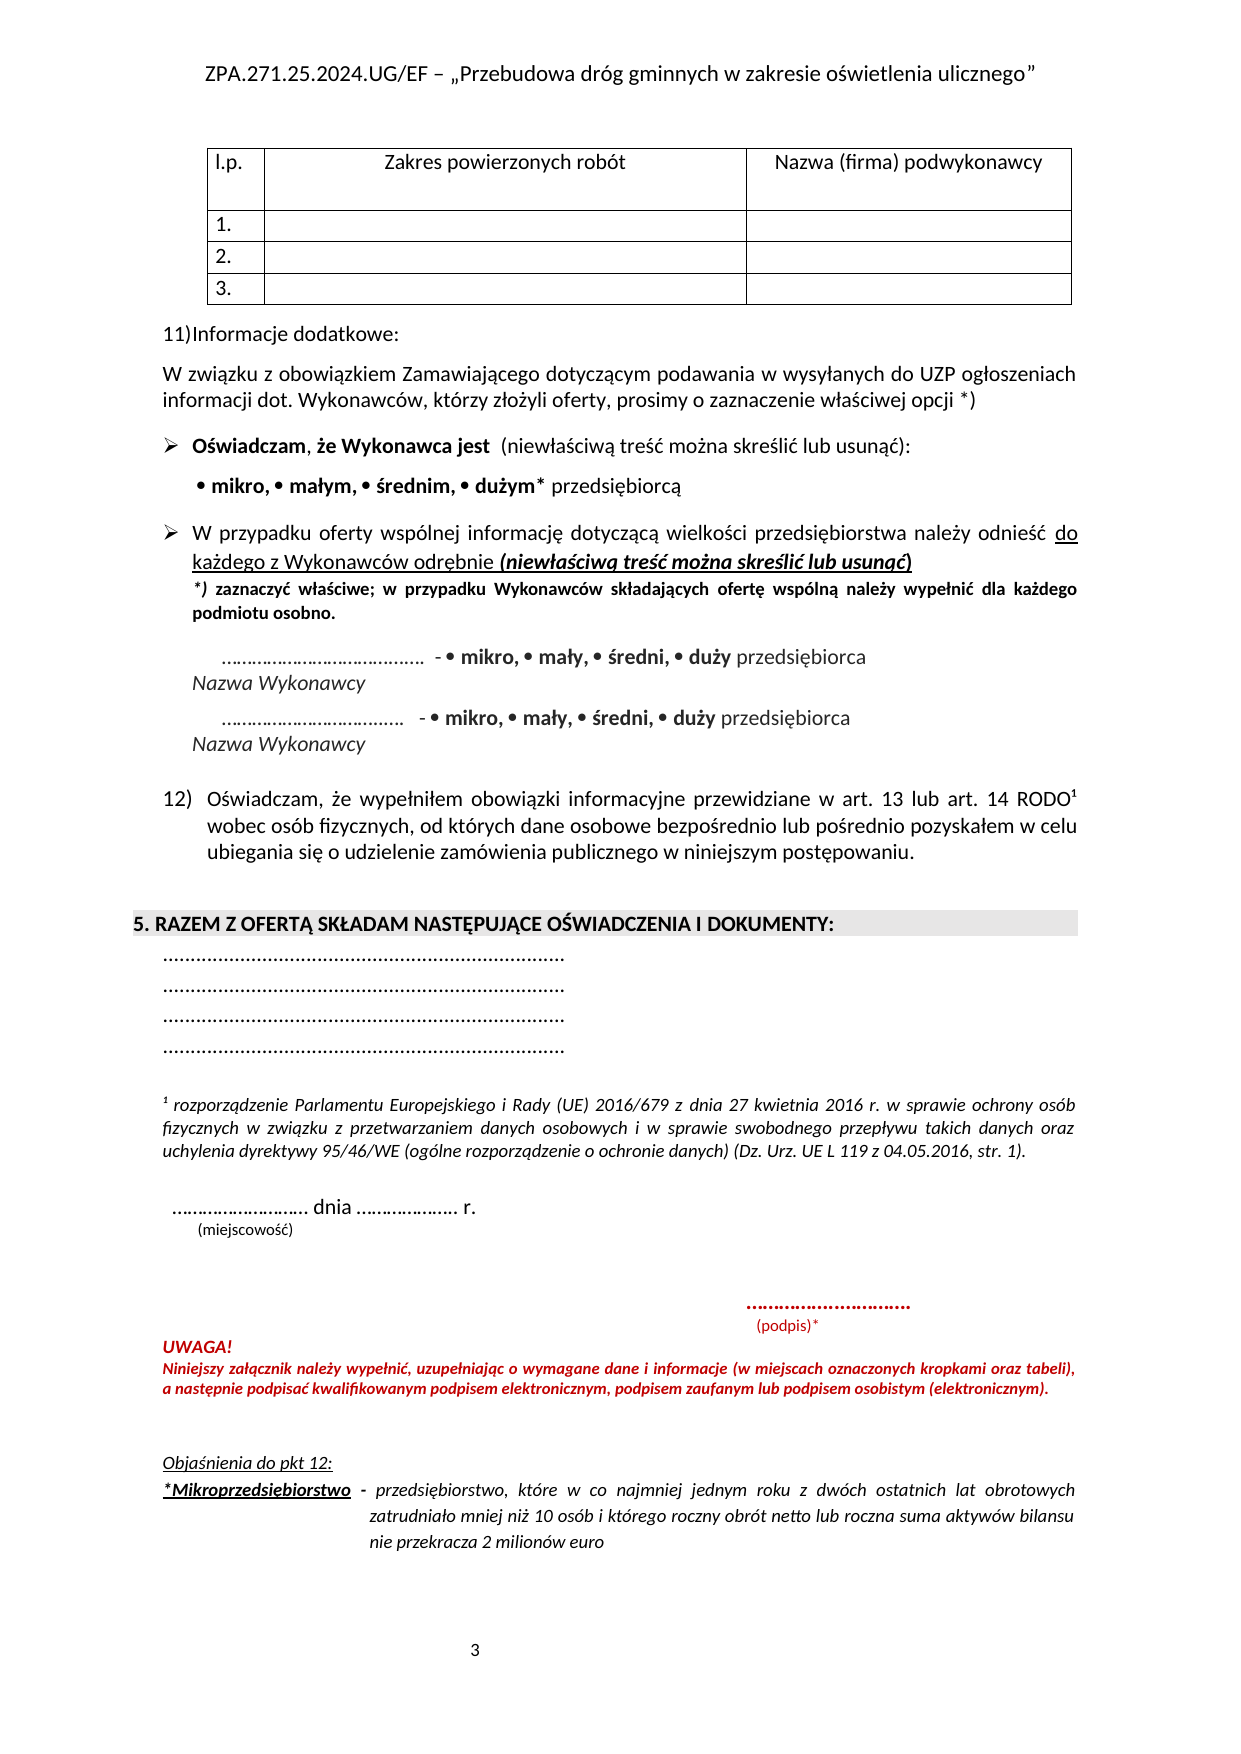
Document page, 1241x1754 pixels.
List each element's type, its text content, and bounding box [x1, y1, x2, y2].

text Niniejszy załącznik należy wypełnić, uzupełniając o wymagane dane i informacje (w miejscach oznaczonych kropkami oraz tabeli), a następnie podpisać kwalifikowanym podpisem elektronicznym, podpisem zaufanym lub podpisem osobistym (elektronicznym). [162, 1358, 1078, 1399]
text Nazwa Wykonawcy [162, 730, 1078, 757]
table_header l.p. [208, 149, 264, 209]
list Oświadczam, że Wykonawca jest (niewłaściwą treść można skreślić lub usunąć): [162, 432, 1078, 459]
table_cell [265, 211, 746, 241]
text (miejscowość) [162, 1219, 1078, 1240]
text ......................................................................... [162, 1032, 1078, 1059]
text *Mikroprzedsiębiorstwo - przedsiębiorstwo, które w co najmniej jednym roku z dwóch ostatnich lat obrotowych zatrudniało mniej niż 10 osób i którego roczny obrót netto lub roczna suma aktywów bilansu nie przekracza 2 milionów euro [162, 1478, 1078, 1553]
text UWAGA! [162, 1335, 1078, 1358]
table_header Nazwa (firma) podwykonawcy [747, 149, 1071, 209]
table_cell 1. [208, 211, 264, 241]
table_cell [265, 274, 746, 304]
text 5. RAZEM Z OFERTĄ SKŁADAM NASTĘPUJĄCE OŚWIADCZENIA I DOKUMENTY: [133, 910, 1078, 936]
text ......................................................................... [162, 1002, 1078, 1028]
text (podpis)* [162, 1315, 1078, 1335]
text Objaśnienia do pkt 12: [162, 1451, 1078, 1474]
table_cell 3. [208, 274, 264, 304]
text ¹ rozporządzenie Parlamentu Europejskiego i Rady (UE) 2016/679 z dnia 27 kwietnia 2016 r. w sprawie ochrony osób fizycznych w związku z przetwarzaniem danych osobowych i w sprawie swobodnego przepływu takich danych oraz uchylenia dyrektywy 95/46/WE (ogólne rozporządzenie o ochronie danych) (Dz. Urz. UE L 119 z 04.05.2016, str. 1). [162, 1093, 1078, 1162]
text ……………..…………. [687, 1287, 1078, 1315]
list W przypadku oferty wspólnej informację dotyczącą wielkości przedsiębiorstwa należy odnieść do każdego z Wykonawców odrębnie (niewłaściwą treść można skreślić lub usunąć) *) zaznaczyć właściwe; w przypadku Wykonawców składających ofertę wspólną należy wypełnić dla każdego podmiotu osobno. [162, 519, 1078, 624]
table_cell [747, 242, 1071, 273]
table_header Zakres powierzonych robót [265, 149, 746, 209]
text ……………………… dnia ……………….. r. [162, 1193, 1078, 1219]
table_cell 2. [208, 242, 264, 273]
text Nazwa Wykonawcy [162, 669, 1078, 696]
table_cell [265, 242, 746, 273]
text …………………………..…. - mikro, mały, średni, duży przedsiębiorca [222, 704, 1078, 730]
text ……………………………...…. - mikro, mały, średni, duży przedsiębiorca [222, 643, 1078, 669]
text ......................................................................... [162, 940, 1078, 967]
table_cell [747, 211, 1071, 241]
text mikro, małym, średnim, dużym* przedsiębiorcą [162, 472, 1078, 499]
list Informacje dodatkowe: [162, 320, 1078, 347]
text W związku z obowiązkiem Zamawiającego dotyczącym podawania w wysyłanych do UZP ogłoszeniach informacji dot. Wykonawców, którzy złożyli oferty, prosimy o zaznaczenie właściwej opcji *) [162, 360, 1078, 413]
text ......................................................................... [162, 971, 1078, 998]
table_cell [747, 274, 1071, 304]
list Oświadczam, że wypełniłem obowiązki informacyjne przewidziane w art. 13 lub art. 14 RODO¹ wobec osób fizycznych, od których dane osobowe bezpośrednio lub pośrednio pozyskałem w celu ubiegania się o udzielenie zamówienia publicznego w niniejszym postępowaniu. [162, 784, 1078, 865]
